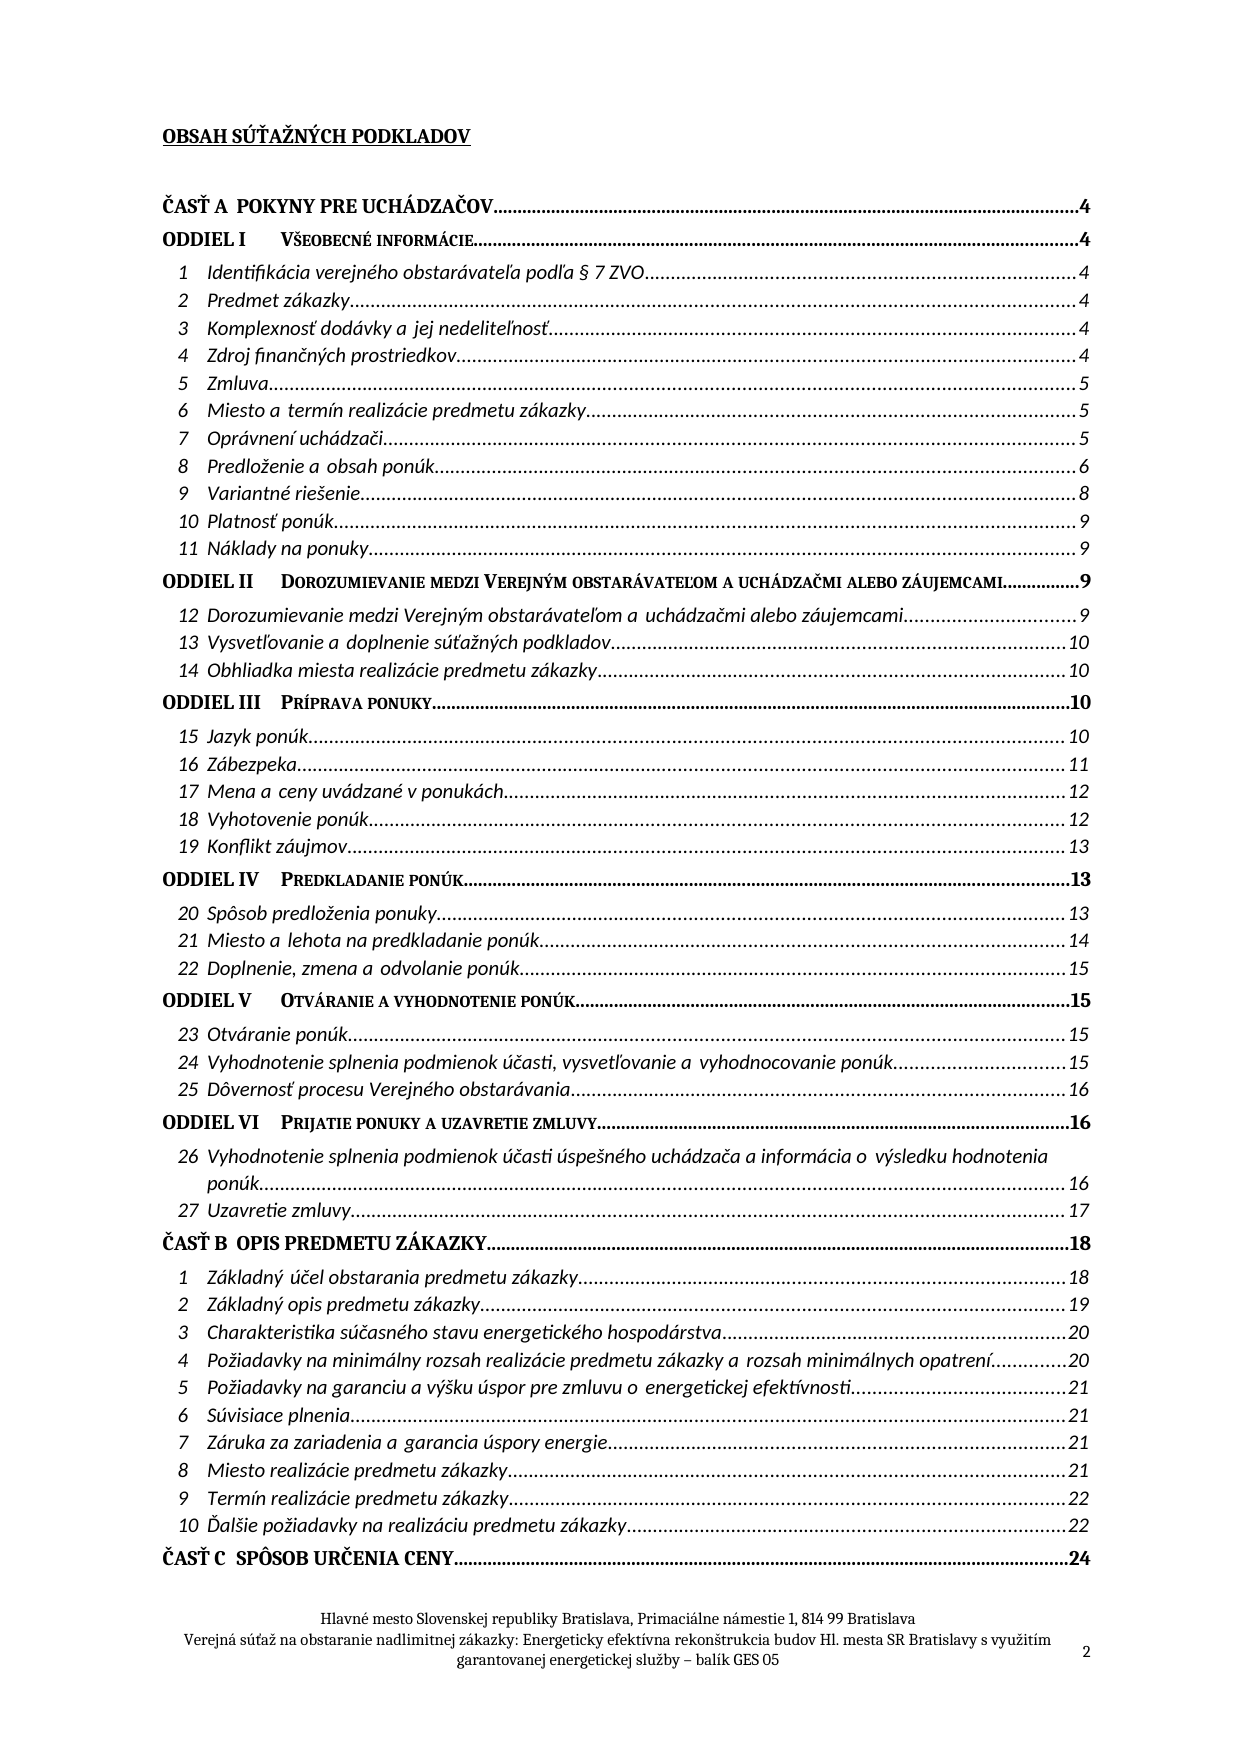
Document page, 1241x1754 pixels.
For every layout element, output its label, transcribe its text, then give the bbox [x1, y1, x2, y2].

text 9 Termín realizácie predmetu zákazky 22 [177, 1485, 1093, 1510]
text 8 Miesto realizácie predmetu zákazky 21 [177, 1457, 1093, 1483]
text 1 Identifikácia verejného obstarávateľa podľa § 7 ZVO 4 [177, 259, 1093, 285]
text 20 Spôsob predloženia ponuky 13 [177, 900, 1093, 925]
text 24 Vyhodnotenie splnenia podmienok účasti, vysvetľovanie a vyhodnocovanie ponúk 15 [177, 1049, 1093, 1074]
text 23 Otváranie ponúk 15 [177, 1021, 1093, 1047]
text 27 Uzavretie zmluvy 17 [177, 1198, 1093, 1223]
text 7 Oprávnení uchádzači 5 [177, 425, 1093, 451]
text 3 Komplexnosť dodávky a jej nedeliteľnosť 4 [177, 315, 1093, 340]
text 16 Zábezpeka 11 [177, 751, 1093, 776]
text 14 Obhliadka miesta realizácie predmetu zákazky 10 [177, 657, 1093, 682]
text 7 Záruka za zariadenia a garancia úspory energie 21 [177, 1429, 1093, 1455]
text 11 Náklady na ponuky 9 [177, 536, 1093, 561]
text 15 Jazyk ponúk 10 [177, 723, 1093, 749]
text ČASŤ B Opis predmetu zákazky 18 [162, 1232, 1093, 1256]
text 1 Základný účel obstarania predmetu zákazky 18 [177, 1264, 1093, 1289]
text 4 Požiadavky na minimálny rozsah realizácie predmetu zákazky a rozsah minimálnych opatrení 20 [177, 1347, 1093, 1372]
text 2 Predmet zákazky 4 [177, 287, 1093, 313]
text 4 Zdroj finančných prostriedkov 4 [177, 342, 1093, 368]
text 13 Vysvetľovanie a doplnenie súťažných podkladov 10 [177, 629, 1093, 655]
text 22 Doplnenie, zmena a odvolanie ponúk 15 [177, 955, 1093, 981]
text 8 Predloženie a obsah ponúk 6 [177, 453, 1093, 478]
text Obsah súťažných podkladov [162, 124, 1093, 148]
text ODDIEL III Príprava ponuky 10 [162, 691, 1093, 715]
text ODDIEL I Všeobecné informácie 4 [162, 227, 1093, 251]
text 17 Mena a ceny uvádzané v ponukách 12 [177, 778, 1093, 804]
text 10 Platnosť ponúk 9 [177, 508, 1093, 533]
text 21 Miesto a lehota na predkladanie ponúk 14 [177, 928, 1093, 953]
text 12 Dorozumievanie medzi Verejným obstarávateľom a uchádzačmi alebo záujemcami 9 [177, 602, 1093, 627]
text ODDIEL V Otváranie a vyhodnotenie ponúk 15 [162, 989, 1093, 1013]
text 26 Vyhodnotenie splnenia podmienok účasti úspešného uchádzača a informácia o výsledku hodnotenia ponúk 16 [177, 1143, 1093, 1196]
text ČASŤ C Spôsob určenia ceny 24 [162, 1546, 1093, 1570]
text 2 Základný opis predmetu zákazky 19 [177, 1292, 1093, 1317]
text 6 Miesto a termín realizácie predmetu zákazky 5 [177, 398, 1093, 423]
text ODDIEL II Dorozumievanie medzi Verejným obstarávateľom a uchádzačmi alebo záujemcami 9 [162, 569, 1093, 593]
text ČASŤ A Pokyny pre uchádzačov 4 [162, 195, 1093, 219]
text 3 Charakteristika súčasného stavu energetického hospodárstva 20 [177, 1319, 1093, 1344]
text ODDIEL VI Prijatie ponuky a uzavretie zmluvy 16 [162, 1111, 1093, 1134]
text 10 Ďalšie požiadavky na realizáciu predmetu zákazky 22 [177, 1512, 1093, 1538]
text 5 Zmluva 5 [177, 370, 1093, 395]
text 19 Konflikt záujmov 13 [177, 834, 1093, 859]
text 9 Variantné riešenie 8 [177, 480, 1093, 506]
text 5 Požiadavky na garanciu a výšku úspor pre zmluvu o energetickej efektívnosti 21 [177, 1374, 1093, 1400]
text 18 Vyhotovenie ponúk 12 [177, 806, 1093, 832]
text 25 Dôvernosť procesu Verejného obstarávania 16 [177, 1077, 1093, 1102]
text ODDIEL IV Predkladanie ponúk 13 [162, 868, 1093, 892]
text 6 Súvisiace plnenia 21 [177, 1402, 1093, 1427]
